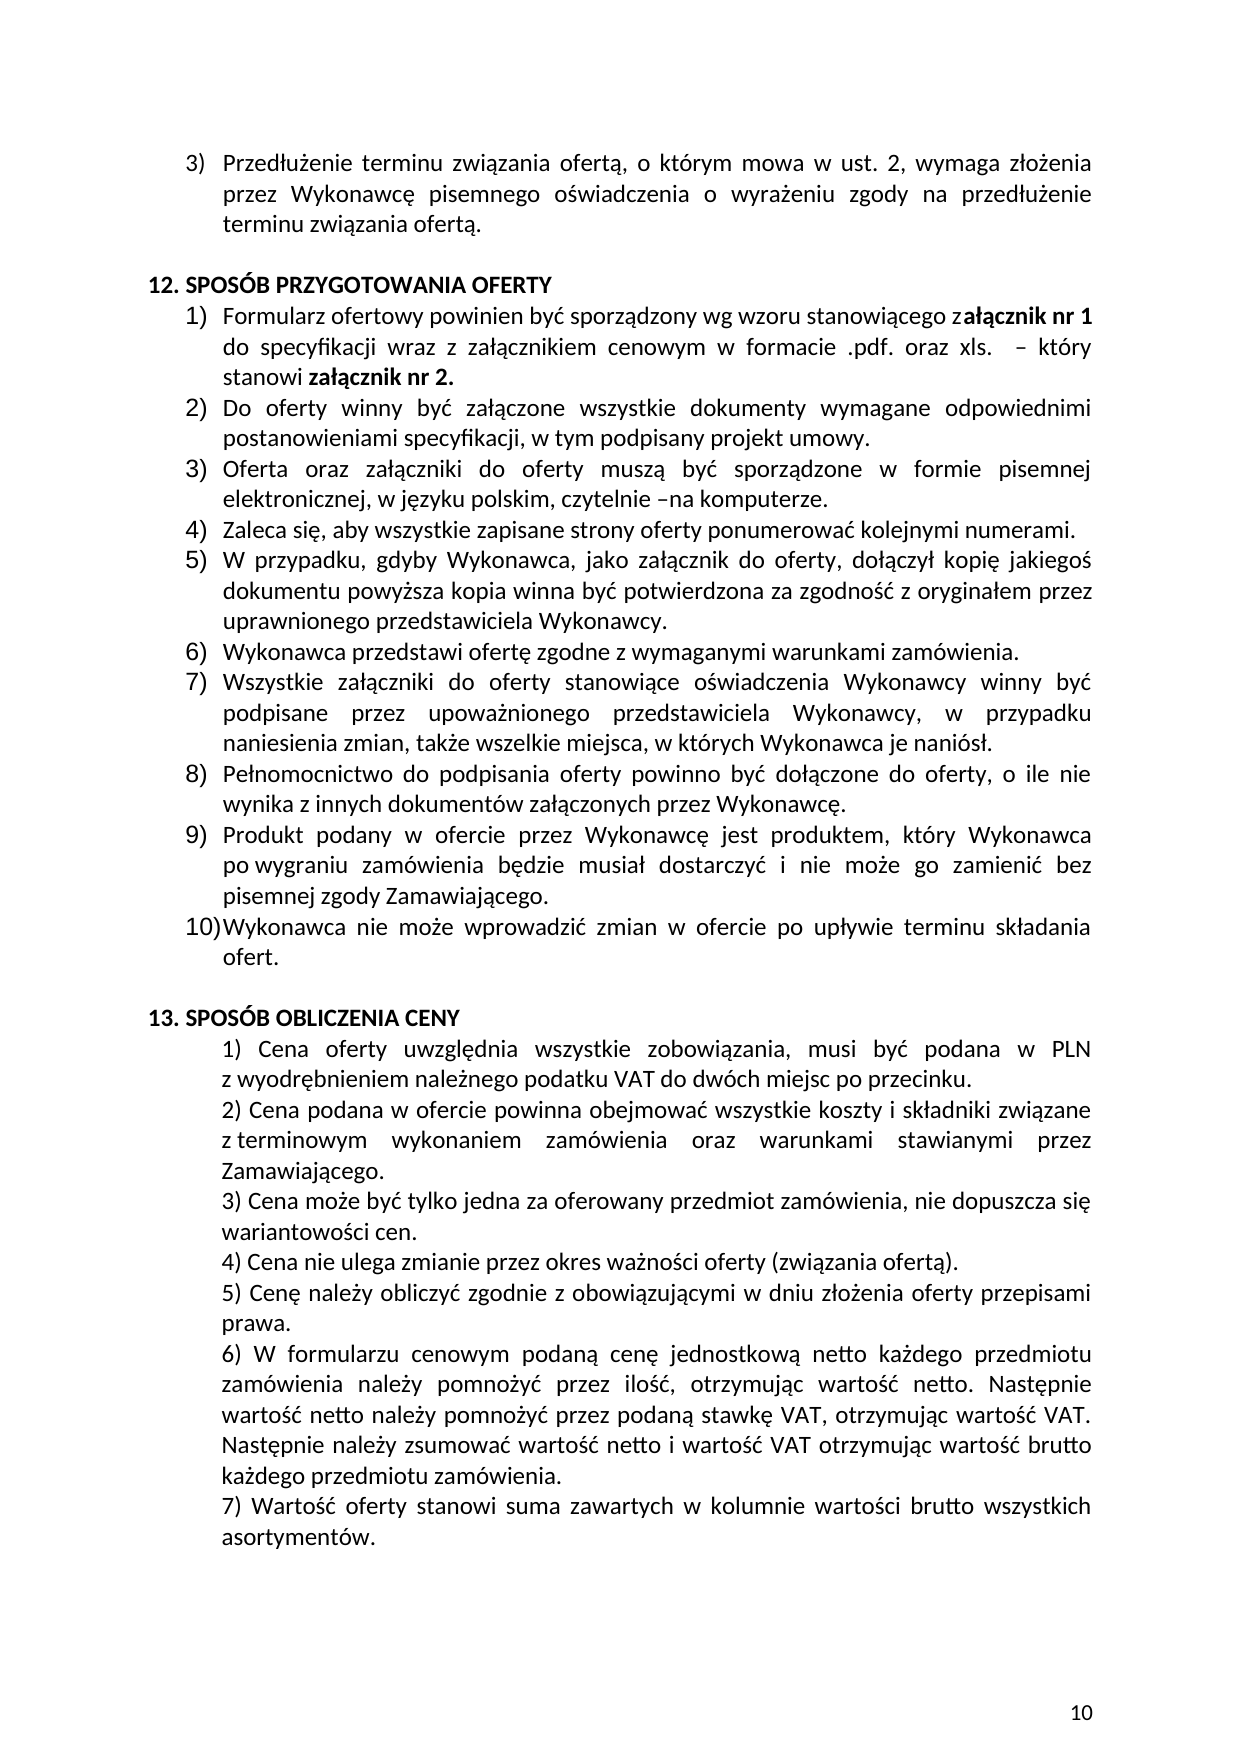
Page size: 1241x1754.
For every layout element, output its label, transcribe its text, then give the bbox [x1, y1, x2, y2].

text 5) Cenę należy obliczyć zgodnie z obowiązującymi w dniu złożenia oferty przepisami prawa. [221, 1277, 1093, 1338]
text 1) Cena oferty uwzględnia wszystkie zobowiązania, musi być podana w PLN z wyodrębnieniem należnego podatku VAT do dwóch miejsc po przecinku. [221, 1033, 1093, 1094]
list Zaleca się, aby wszystkie zapisane strony oferty ponumerować kolejnymi numerami. [185, 514, 1093, 544]
list Do oferty winny być załączone wszystkie dokumenty wymagane odpowiednimi postanowieniami specyfikacji, w tym podpisany projekt umowy. [185, 392, 1093, 453]
text 7) Wartość oferty stanowi suma zawartych w kolumnie wartości brutto wszystkich asortymentów. [221, 1491, 1093, 1552]
text 12. SPOSÓB PRZYGOTOWANIA OFERTY [148, 270, 1093, 300]
list Pełnomocnictwo do podpisania oferty powinno być dołączone do oferty, o ile nie wynika z innych dokumentów załączonych przez Wykonawcę. [185, 758, 1093, 819]
text 4) Cena nie ulega zmianie przez okres ważności oferty (związania ofertą). [221, 1246, 1093, 1277]
text 3) Cena może być tylko jedna za oferowany przedmiot zamówienia, nie dopuszcza się wariantowości cen. [221, 1185, 1093, 1246]
list Produkt podany w ofercie przez Wykonawcę jest produktem, który Wykonawca po wygraniu zamówienia będzie musiał dostarczyć i nie może go zamienić bez pisemnej zgody Zamawiającego. [185, 819, 1093, 911]
list W przypadku, gdyby Wykonawca, jako załącznik do oferty, dołączył kopię jakiegoś dokumentu powyższa kopia winna być potwierdzona za zgodność z oryginałem przez uprawnionego przedstawiciela Wykonawcy. [185, 544, 1093, 636]
list Wykonawca nie może wprowadzić zmian w ofercie po upływie terminu składania ofert. [185, 911, 1093, 972]
list Przedłużenie terminu związania ofertą, o którym mowa w ust. 2, wymaga złożenia przez Wykonawcę pisemnego oświadczenia o wyrażeniu zgody na przedłużenie terminu związania ofertą. [185, 148, 1093, 239]
list Wszystkie załączniki do oferty stanowiące oświadczenia Wykonawcy winny być podpisane przez upoważnionego przedstawiciela Wykonawcy, w przypadku naniesienia zmian, także wszelkie miejsca, w których Wykonawca je naniósł. [185, 666, 1093, 758]
list Oferta oraz załączniki do oferty muszą być sporządzone w formie pisemnej elektronicznej, w języku polskim, czytelnie –na komputerze. [185, 453, 1093, 514]
text 2) Cena podana w ofercie powinna obejmować wszystkie koszty i składniki związane z terminowym wykonaniem zamówienia oraz warunkami stawianymi przez Zamawiającego. [221, 1094, 1093, 1185]
text 13. SPOSÓB OBLICZENIA CENY [148, 1002, 1093, 1033]
list Wykonawca przedstawi ofertę zgodne z wymaganymi warunkami zamówienia. [185, 636, 1093, 666]
list Formularz ofertowy powinien być sporządzony wg wzoru stanowiącego załącznik nr 1 do specyfikacji wraz z załącznikiem cenowym w formacie .pdf. oraz xls. – który stanowi załącznik nr 2. [185, 300, 1093, 392]
text 6) W formularzu cenowym podaną cenę jednostkową netto każdego przedmiotu zamówienia należy pomnożyć przez ilość, otrzymując wartość netto. Następnie wartość netto należy pomnożyć przez podaną stawkę VAT, otrzymując wartość VAT. Następnie należy zsumować wartość netto i wartość VAT otrzymując wartość brutto każdego przedmiotu zamówienia. [221, 1338, 1093, 1491]
